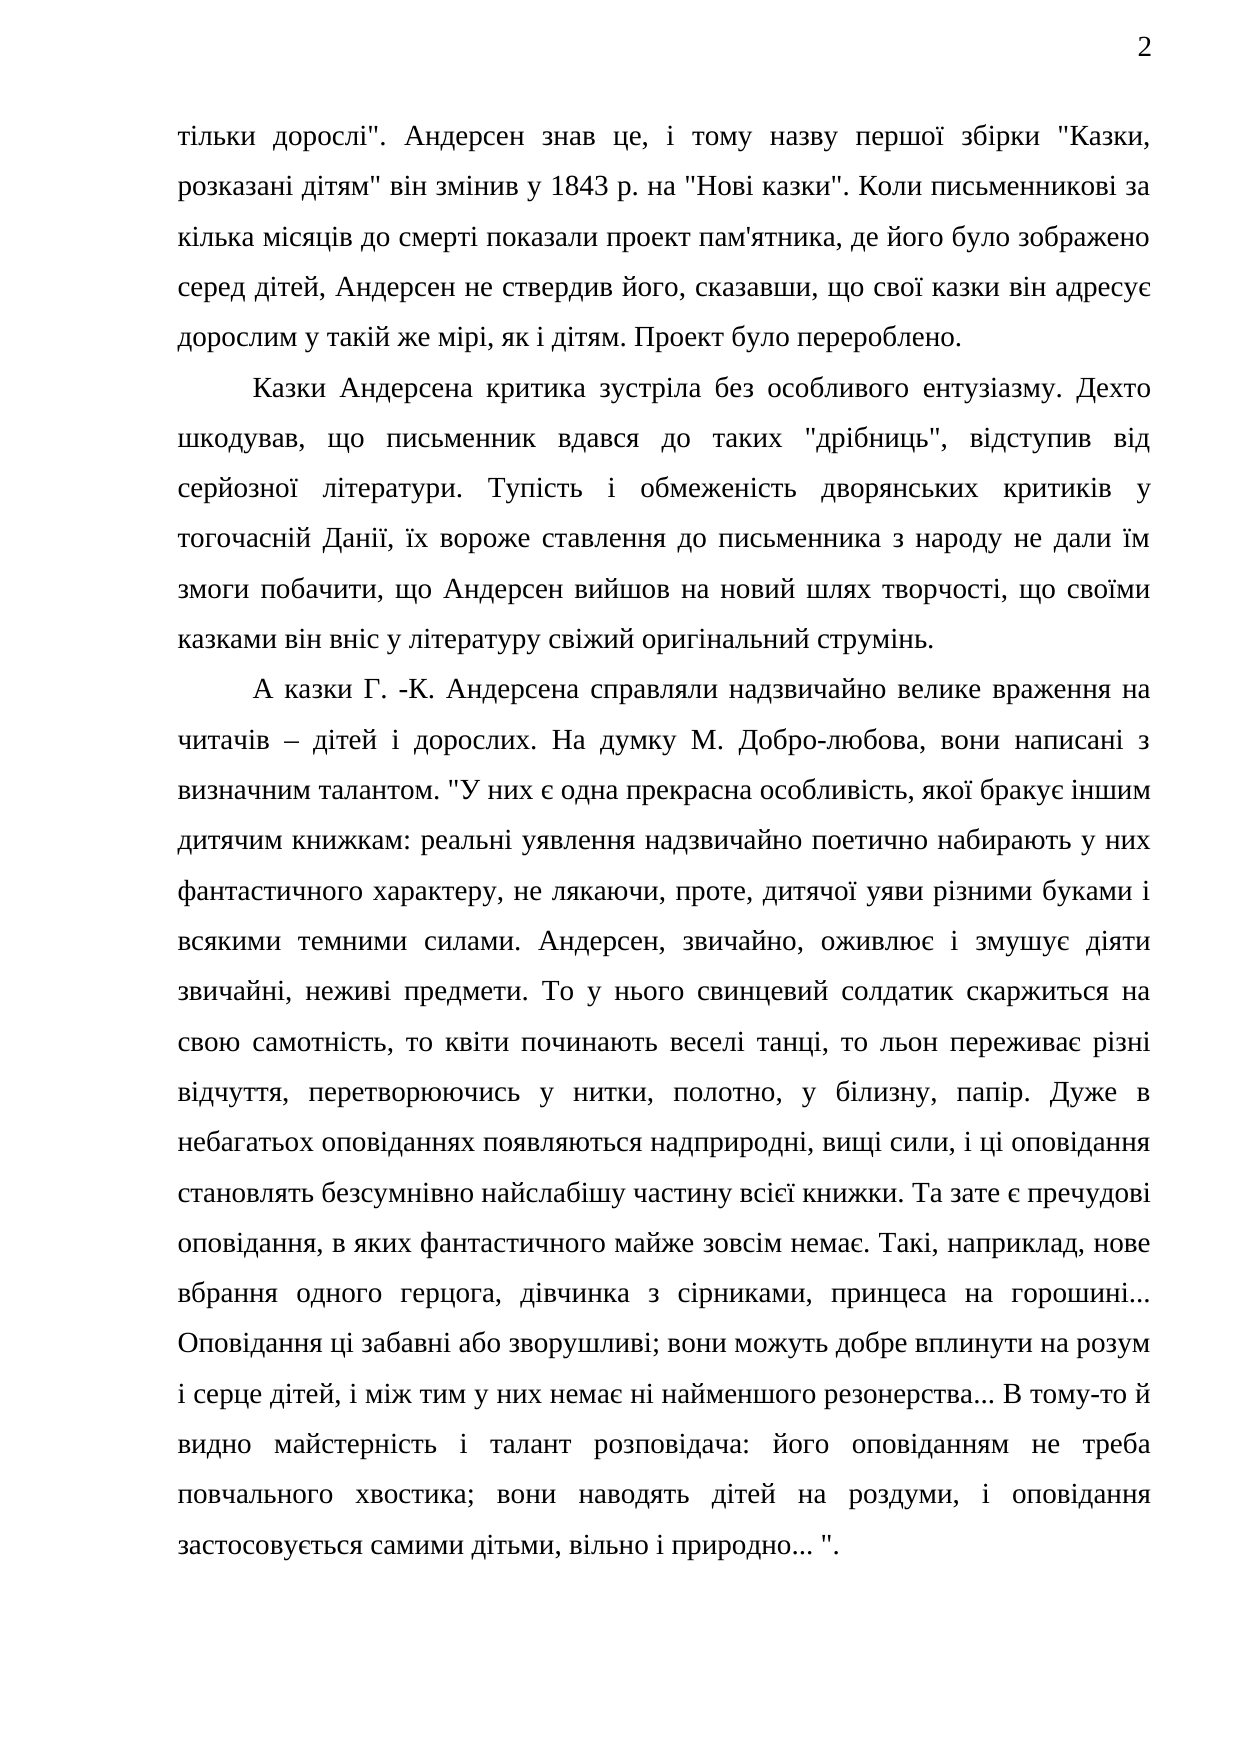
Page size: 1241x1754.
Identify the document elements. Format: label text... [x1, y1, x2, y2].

text А казки Г. -К. Андерсена справляли надзвичайно велике враження на читачів – дітей і дорослих. На думку М. Добро-любова, вони написані з визначним талантом. "У них є одна прекрасна особливість, якої бракує іншим дитячим книжкам: реальні уявлення надзвичайно поетично набирають у них фантастичного характеру, не лякаючи, проте, дитячої уяви різними буками і всякими темними силами. Андерсен, звичайно, оживлює і змушує діяти звичайні, неживі предмети. То у нього свинцевий солдатик скаржиться на свою самотність, то квіти починають веселі танці, то льон переживає різні відчуття, перетворюючись у нитки, полотно, у білизну, папір. Дуже в небагатьох оповіданнях появляються надприродні, вищі сили, і ці оповідання становлять безсумнівно найслабішу частину всієї книжки. Та зате є пречудові оповідання, в яких фантастичного майже зовсім немає. Такі, наприклад, нове вбрання одного герцога, дівчинка з сірниками, принцеса на горошині... Оповідання ці забавні або зворушливі; вони можуть добре вплинути на розум і серце дітей, і між тим у них немає ні найменшого резонерства... В тому-то й видно майстерність і талант розповідача: його оповіданням не треба повчального хвостика; вони наводять дітей на роздуми, і оповідання застосовується самими дітьми, вільно і природно... ". [177, 672, 1152, 1560]
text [177, 118, 1152, 353]
text Казки Андерсена критика зустріла без особливого ентузіазму. Дехто шкодував, що письменник вдався до таких "дрібниць", відступив від серйозної літератури. Тупість і обмеженість дворянських критиків у тогочасній Данії, їх вороже ставлення до письменника з народу не дали їм змоги побачити, що Андерсен вийшов на новий шлях творчості, що своїми казками він вніс у літературу свіжий оригінальний струмінь. [177, 370, 1152, 655]
